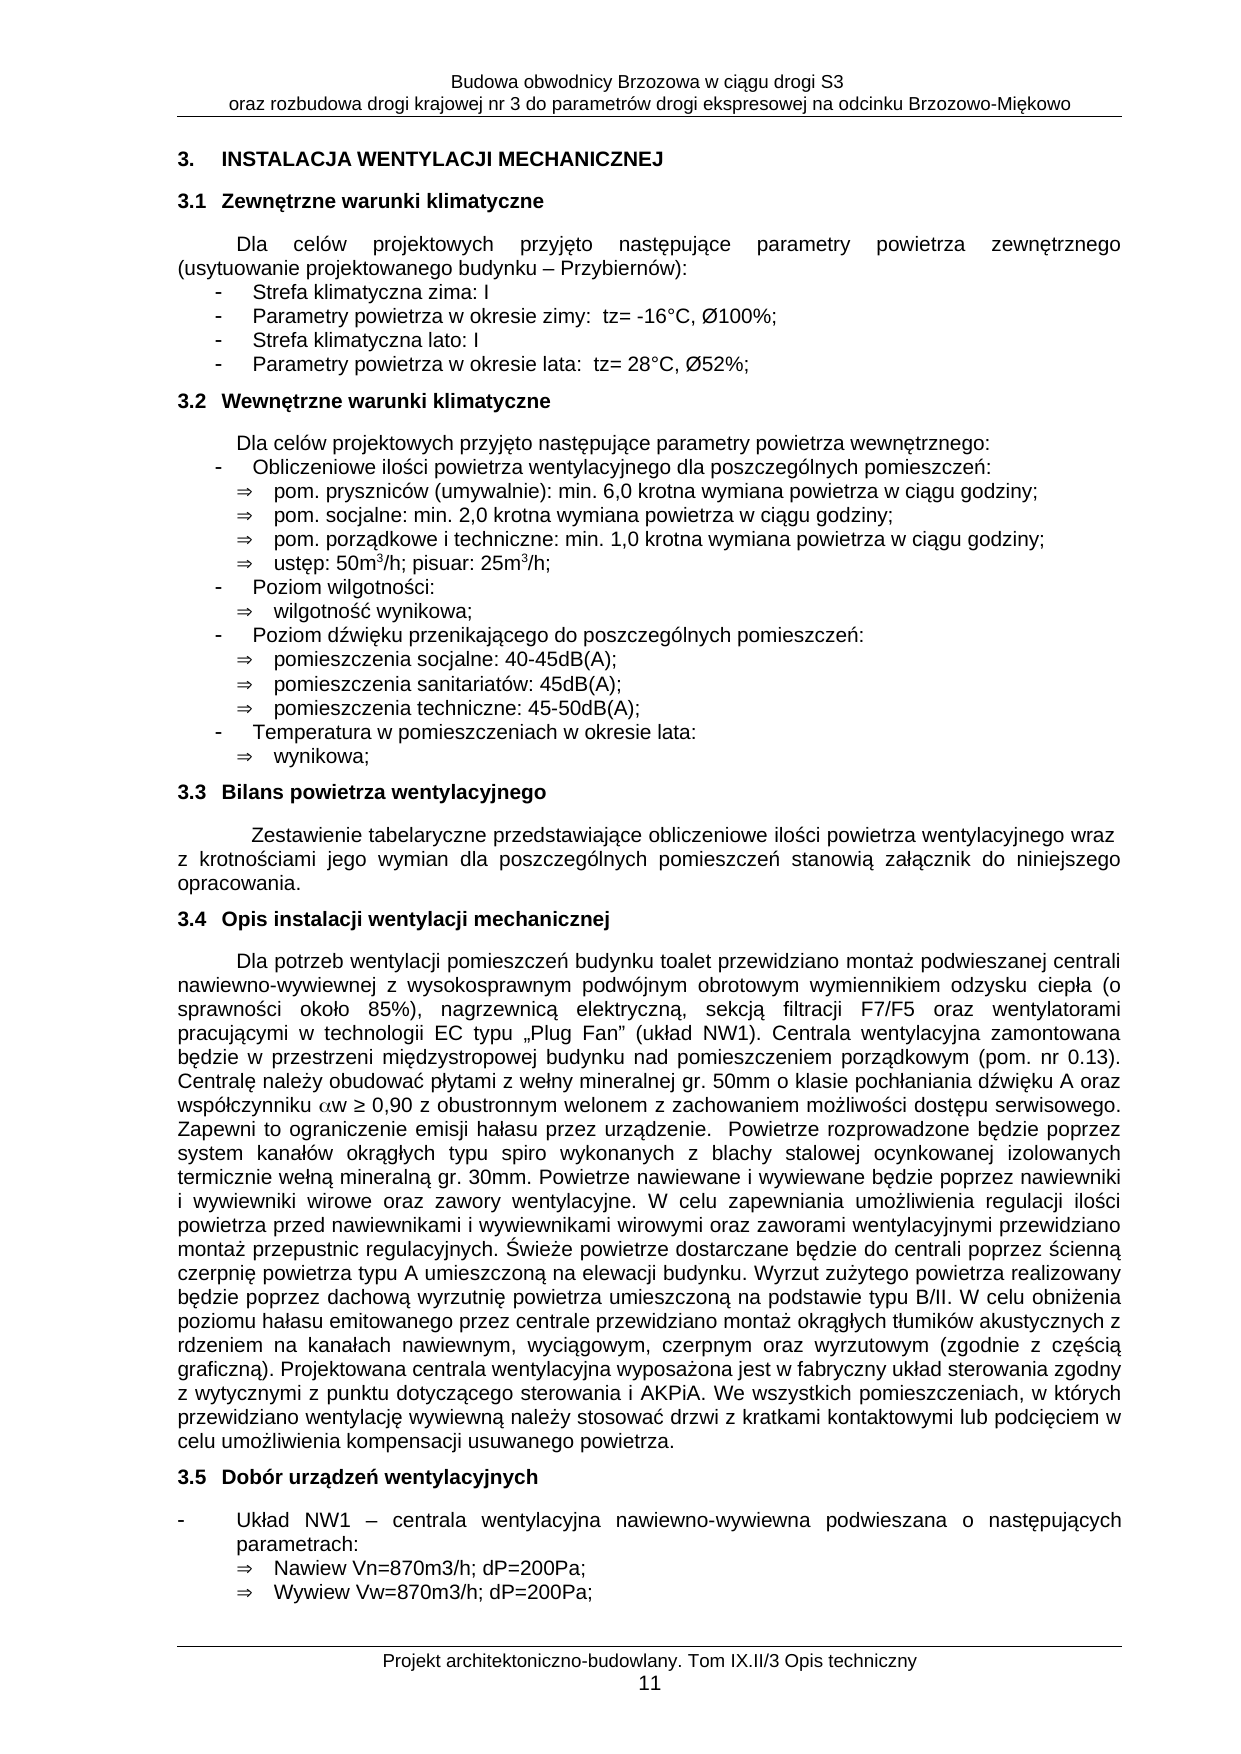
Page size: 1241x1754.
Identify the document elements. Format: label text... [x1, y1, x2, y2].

subtitle Zewnętrzne warunki klimatyczne [177, 189, 1122, 213]
text Obliczeniowe ilości powietrza wentylacyjnego dla poszczególnych pomieszczeń: [215, 455, 1122, 479]
text Układ NW1 – centrala wentylacyjna nawiewno-wywiewna podwieszana o następujących parametrach: [177, 1507, 1122, 1555]
text Parametry powietrza w okresie lata: tz= 28°C, Ø52%; [215, 352, 1122, 376]
subtitle Wewnętrzne warunki klimatyczne [177, 388, 1122, 412]
text pom. pryszniców (umywalnie): min. 6,0 krotna wymiana powietrza w ciągu godziny; [236, 479, 1122, 503]
text Dla celów projektowych przyjęto następujące parametry powietrza wewnętrznego: [177, 431, 1122, 455]
text Parametry powietrza w okresie zimy: tz= -16°C, Ø100%; [215, 304, 1122, 328]
text Wywiew Vw=870m3/h; dP=200Pa; [236, 1579, 1122, 1603]
subtitle Dobór urządzeń wentylacyjnych [177, 1465, 1122, 1489]
text Temperatura w pomieszczeniach w okresie lata: [215, 719, 1122, 743]
text Poziom wilgotności: [215, 575, 1122, 599]
text Dla potrzeb wentylacji pomieszczeń budynku toalet przewidziano montaż podwieszanej centrali nawiewno-wywiewnej z wysokosprawnym podwójnym obrotowym wymiennikiem odzysku ciepła (o sprawności około 85%), nagrzewnicą elektryczną, sekcją filtracji F7/F5 oraz wentylatorami pracującymi w technologii EC typu „Plug Fan” (układ NW1). Centrala wentylacyjna zamontowana będzie w przestrzeni międzystropowej budynku nad pomieszczeniem porządkowym (pom. nr 0.13). Centralę należy obudować płytami z wełny mineralnej gr. 50mm o klasie pochłaniania dźwięku A oraz współczynniku w ≥ 0,90 z obustronnym welonem z zachowaniem możliwości dostępu serwisowego. Zapewni to ograniczenie emisji hałasu przez urządzenie. Powietrze rozprowadzone będzie poprzez system kanałów okrągłych typu spiro wykonanych z blachy stalowej ocynkowanej izolowanych termicznie wełną mineralną gr. 30mm. Powietrze nawiewane i wywiewane będzie poprzez nawiewniki i wywiewniki wirowe oraz zawory wentylacyjne. W celu zapewniania umożliwienia regulacji ilości powietrza przed nawiewnikami i wywiewnikami wirowymi oraz zaworami wentylacyjnymi przewidziano montaż przepustnic regulacyjnych. Świeże powietrze dostarczane będzie do centrali poprzez ścienną czerpnię powietrza typu A umieszczoną na elewacji budynku. Wyrzut zużytego powietrza realizowany będzie poprzez dachową wyrzutnię powietrza umieszczoną na podstawie typu B/II. W celu obniżenia poziomu hałasu emitowanego przez centrale przewidziano montaż okrągłych tłumików akustycznych z rdzeniem na kanałach nawiewnym, wyciągowym, czerpnym oraz wyrzutowym (zgodnie z częścią graficzną). Projektowana centrala wentylacyjna wyposażona jest w fabryczny układ sterowania zgodny z wytycznymi z punktu dotyczącego sterowania i AKPiA. We wszystkich pomieszczeniach, w których przewidziano wentylację wywiewną należy stosować drzwi z kratkami kontaktowymi lub podcięciem w celu umożliwienia kompensacji usuwanego powietrza. [177, 949, 1122, 1452]
text Dla celów projektowych przyjęto następujące parametry powietrza zewnętrznego (usytuowanie projektowanego budynku – Przybiernów): [177, 232, 1122, 280]
text pomieszczenia techniczne: 45-50dB(A); [236, 695, 1122, 719]
text Strefa klimatyczna lato: I [215, 328, 1122, 352]
subtitle INSTALACJA WENTYLACJI MECHANICZNEJ [177, 147, 1122, 171]
text ustęp: 50m3/h; pisuar: 25m3/h; [236, 551, 1122, 575]
text wilgotność wynikowa; [236, 599, 1122, 623]
text pom. socjalne: min. 2,0 krotna wymiana powietrza w ciągu godziny; [236, 503, 1122, 527]
text Strefa klimatyczna zima: I [215, 280, 1122, 304]
text Poziom dźwięku przenikającego do poszczególnych pomieszczeń: [215, 623, 1122, 647]
subtitle Bilans powietrza wentylacyjnego [177, 780, 1122, 804]
text pom. porządkowe i techniczne: min. 1,0 krotna wymiana powietrza w ciągu godziny; [236, 527, 1122, 551]
text pomieszczenia socjalne: 40-45dB(A); [236, 647, 1122, 671]
text pomieszczenia sanitariatów: 45dB(A); [236, 671, 1122, 695]
text Nawiew Vn=870m3/h; dP=200Pa; [236, 1555, 1122, 1579]
text wynikowa; [236, 743, 1122, 768]
subtitle Opis instalacji wentylacji mechanicznej [177, 907, 1122, 931]
text Zestawienie tabelaryczne przedstawiające obliczeniowe ilości powietrza wentylacyjnego wraz z krotnościami jego wymian dla poszczególnych pomieszczeń stanowią załącznik do niniejszego opracowania. [177, 822, 1122, 894]
